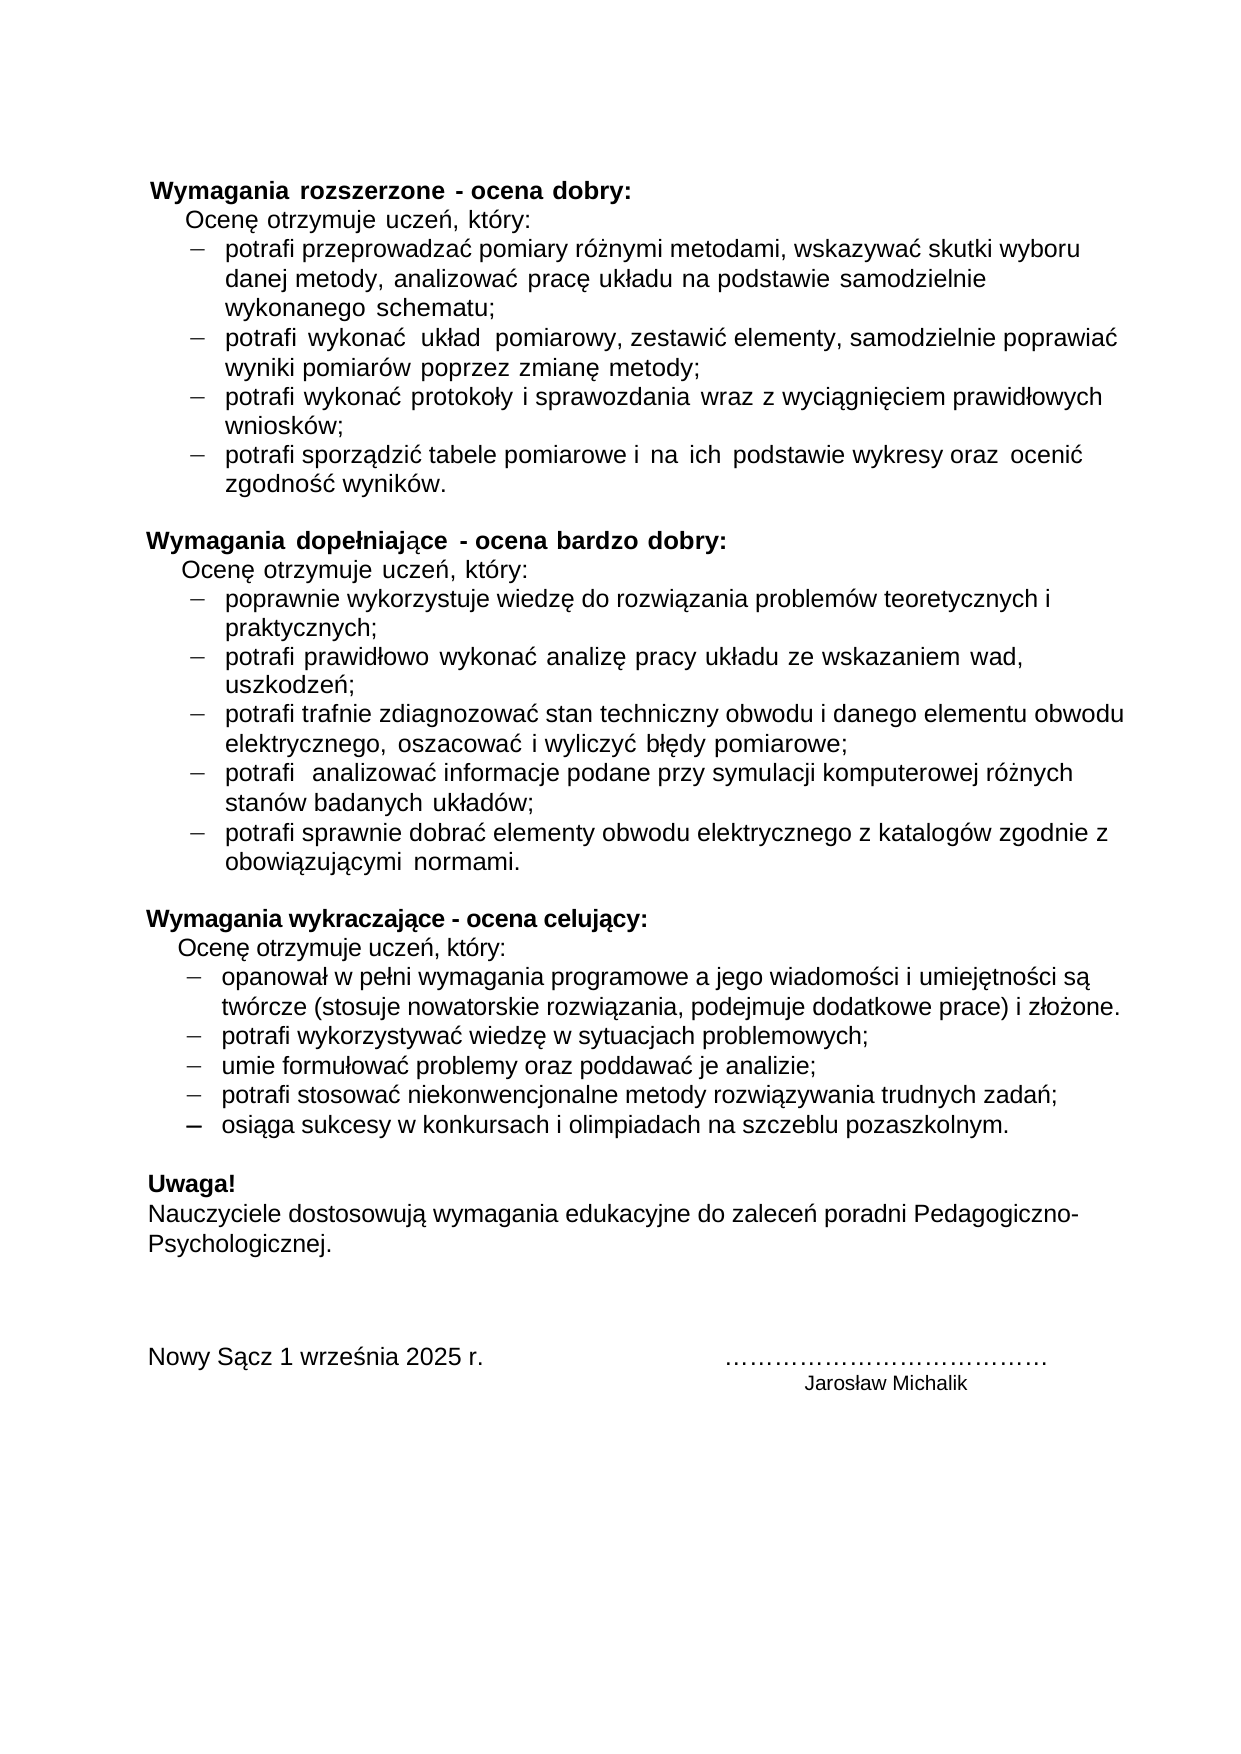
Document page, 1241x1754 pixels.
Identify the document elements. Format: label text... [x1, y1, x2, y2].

list potrafi prawidłowo wykonać analizę pracy układu ze wskazaniem wad, uszkodzeń; [187, 642, 1124, 699]
list potrafi sprawnie dobrać elementy obwodu elektrycznego z katalogów zgodnie z obowiązującymi normami. [187, 818, 1124, 875]
text Nowy Sącz 1 września 2025 r. ………………………………… [148, 1342, 1122, 1371]
list potrafi wykonać protokoły i sprawozdania wraz z wyciągnięciem prawidłowych wniosków; [187, 382, 1124, 440]
text Ocenę otrzymuje uczeń, który: [181, 555, 1102, 584]
list opanował w pełni wymagania programowe a jego wiadomości i umiejętności są twórcze (stosuje nowatorskie rozwiązania, podejmuje dodatkowe prace) i złożone. [184, 962, 1126, 1020]
text Jarosław Michalik [148, 1371, 1122, 1394]
list potrafi sporządzić tabele pomiarowe i na ich podstawie wykresy oraz ocenić zgodność wyników. [187, 440, 1124, 497]
text Wymagania dopełniające - ocena bardzo dobry: [146, 526, 1126, 555]
list potrafi wykonać układ pomiarowy, zestawić elementy, samodzielnie poprawiać wyniki pomiarów poprzez zmianę metody; [187, 323, 1126, 381]
text Nauczyciele dostosowują wymagania edukacyjne do zaleceń poradni Pedagogiczno-Psychologicznej. [148, 1199, 1126, 1257]
text Ocenę otrzymuje uczeń, który: [177, 933, 1126, 962]
text Wymagania rozszerzone - ocena dobry: [150, 176, 1128, 204]
list osiąga sukcesy w konkursach i olimpiadach na szczeblu pozaszkolnym. [184, 1110, 1126, 1168]
list potrafi wykorzystywać wiedzę w sytuacjach problemowych; [184, 1021, 1126, 1050]
list potrafi przeprowadzać pomiary różnymi metodami, wskazywać skutki wyboru danej metody, analizować pracę układu na podstawie samodzielnie wykonanego schematu; [187, 234, 1126, 322]
text Uwaga! [148, 1169, 1126, 1198]
list potrafi analizować informacje podane przy symulacji komputerowej różnych stanów badanych układów; [187, 758, 1125, 817]
list potrafi stosować niekonwencjonalne metody rozwiązywania trudnych zadań; [184, 1081, 1126, 1109]
text Wymagania wykraczające - ocena celujący: [146, 904, 1126, 933]
list umie formułować problemy oraz poddawać je analizie; [184, 1051, 1126, 1080]
text Ocenę otrzymuje uczeń, który: [185, 205, 1124, 233]
list poprawnie wykorzystuje wiedzę do rozwiązania problemów teoretycznych i praktycznych; [187, 584, 1124, 642]
list potrafi trafnie zdiagnozować stan techniczny obwodu i danego elementu obwodu elektrycznego, oszacować i wyliczyć błędy pomiarowe; [187, 699, 1126, 757]
